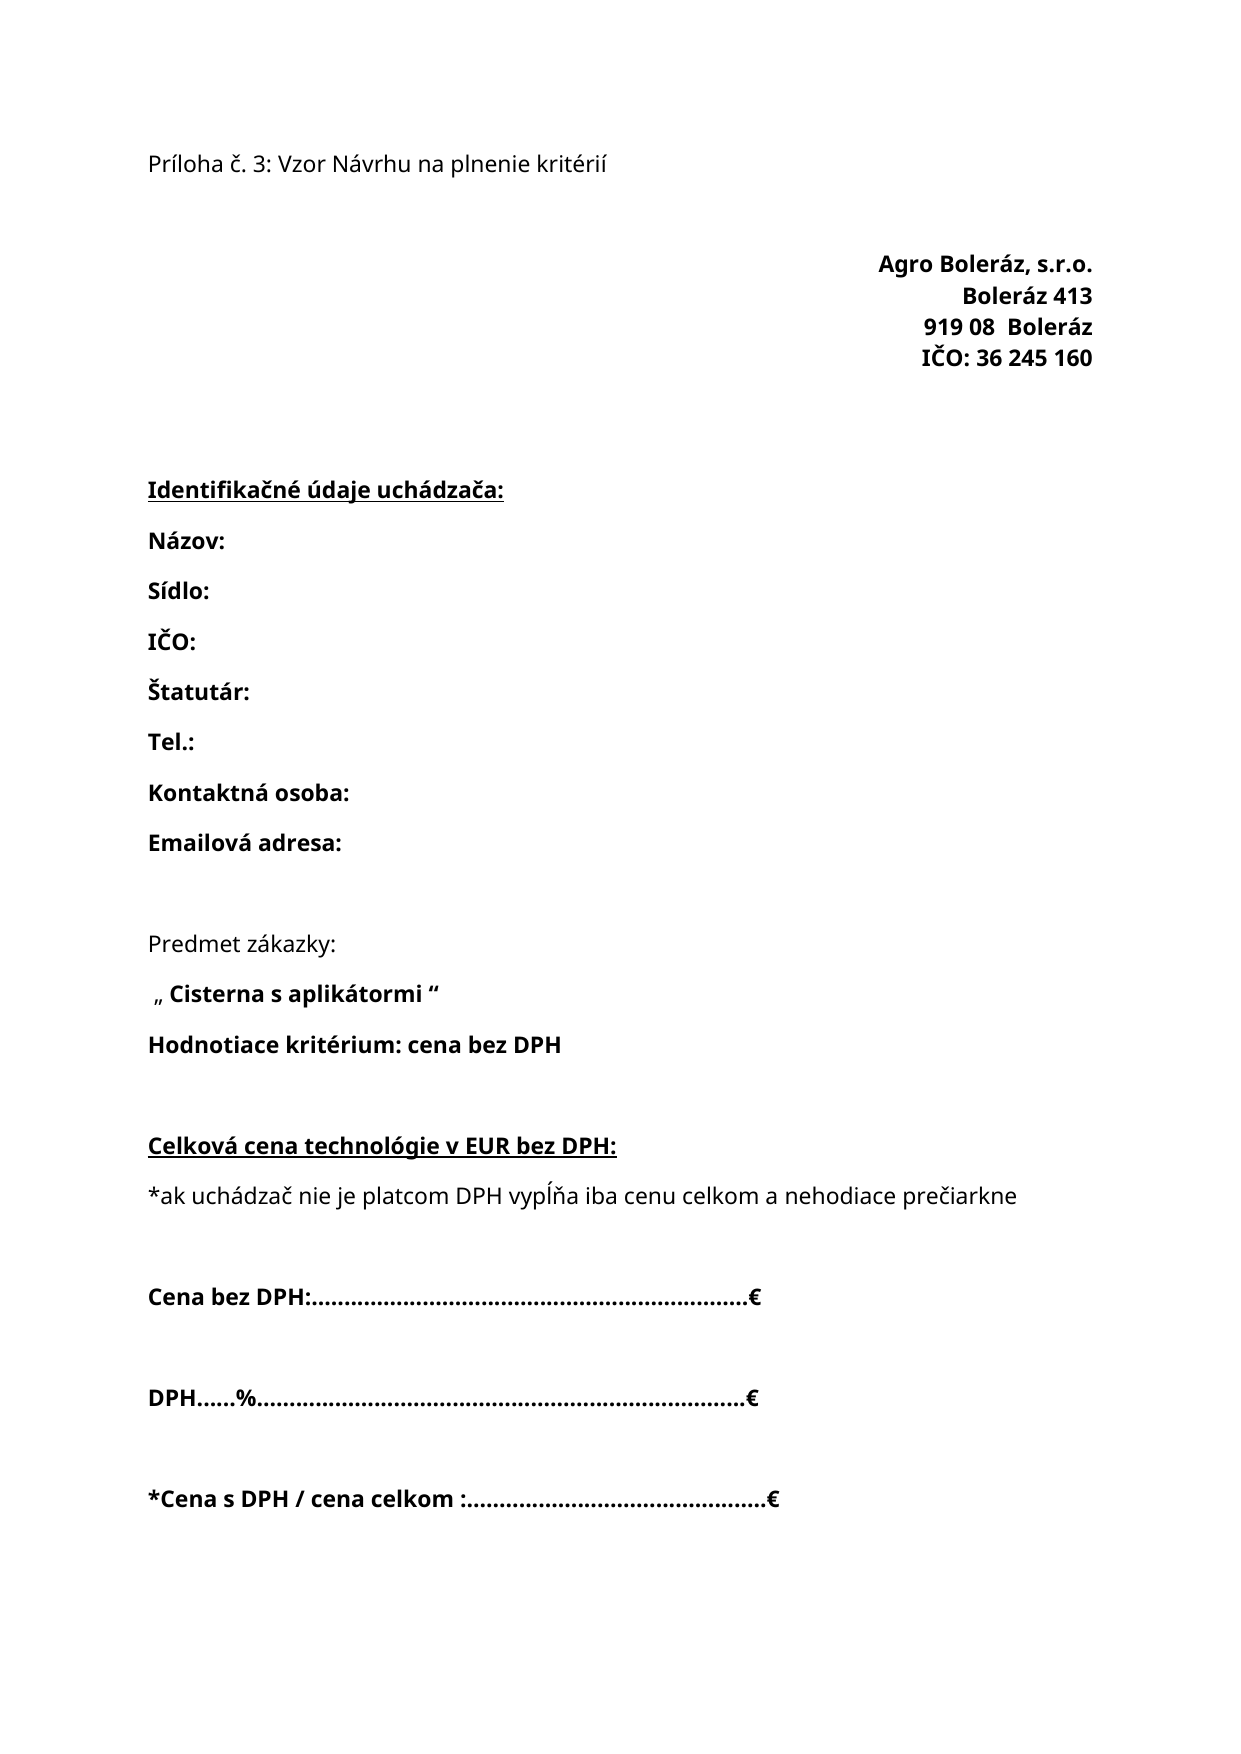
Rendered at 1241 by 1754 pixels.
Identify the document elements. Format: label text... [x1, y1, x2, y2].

text „ Cisterna s aplikátormi “ [148, 978, 1093, 1010]
text Predmet zákazky: [148, 928, 1093, 959]
text Príloha č. 3: Vzor Návrhu na plnenie kritérií [148, 148, 1093, 179]
text 919 08 Boleráz [148, 311, 1093, 342]
text Celková cena technológie v EUR bez DPH: [148, 1130, 1093, 1161]
text IČO: 36 245 160 [148, 342, 1093, 373]
text Tel.: [148, 726, 1093, 758]
text Názov: [148, 525, 1093, 556]
text DPH......%...........................................................................€ [148, 1382, 1093, 1413]
text Cena bez DPH:...................................................................€ [148, 1281, 1093, 1312]
text Sídlo: [148, 575, 1093, 606]
text *Cena s DPH / cena celkom :..............................................€ [148, 1483, 1093, 1514]
text *ak uchádzač nie je platcom DPH vypĺňa iba cenu celkom a nehodiace prečiarkne [148, 1180, 1093, 1211]
text IČO: [148, 626, 1093, 657]
text Identifikačné údaje uchádzača: [148, 474, 1093, 506]
text Kontaktná osoba: [148, 777, 1093, 808]
text Boleráz 413 [148, 280, 1093, 311]
text Agro Boleráz, s.r.o. [148, 248, 1093, 280]
text Hodnotiace kritérium: cena bez DPH [148, 1029, 1093, 1060]
text Štatutár: [148, 676, 1093, 707]
text Emailová adresa: [148, 827, 1093, 858]
